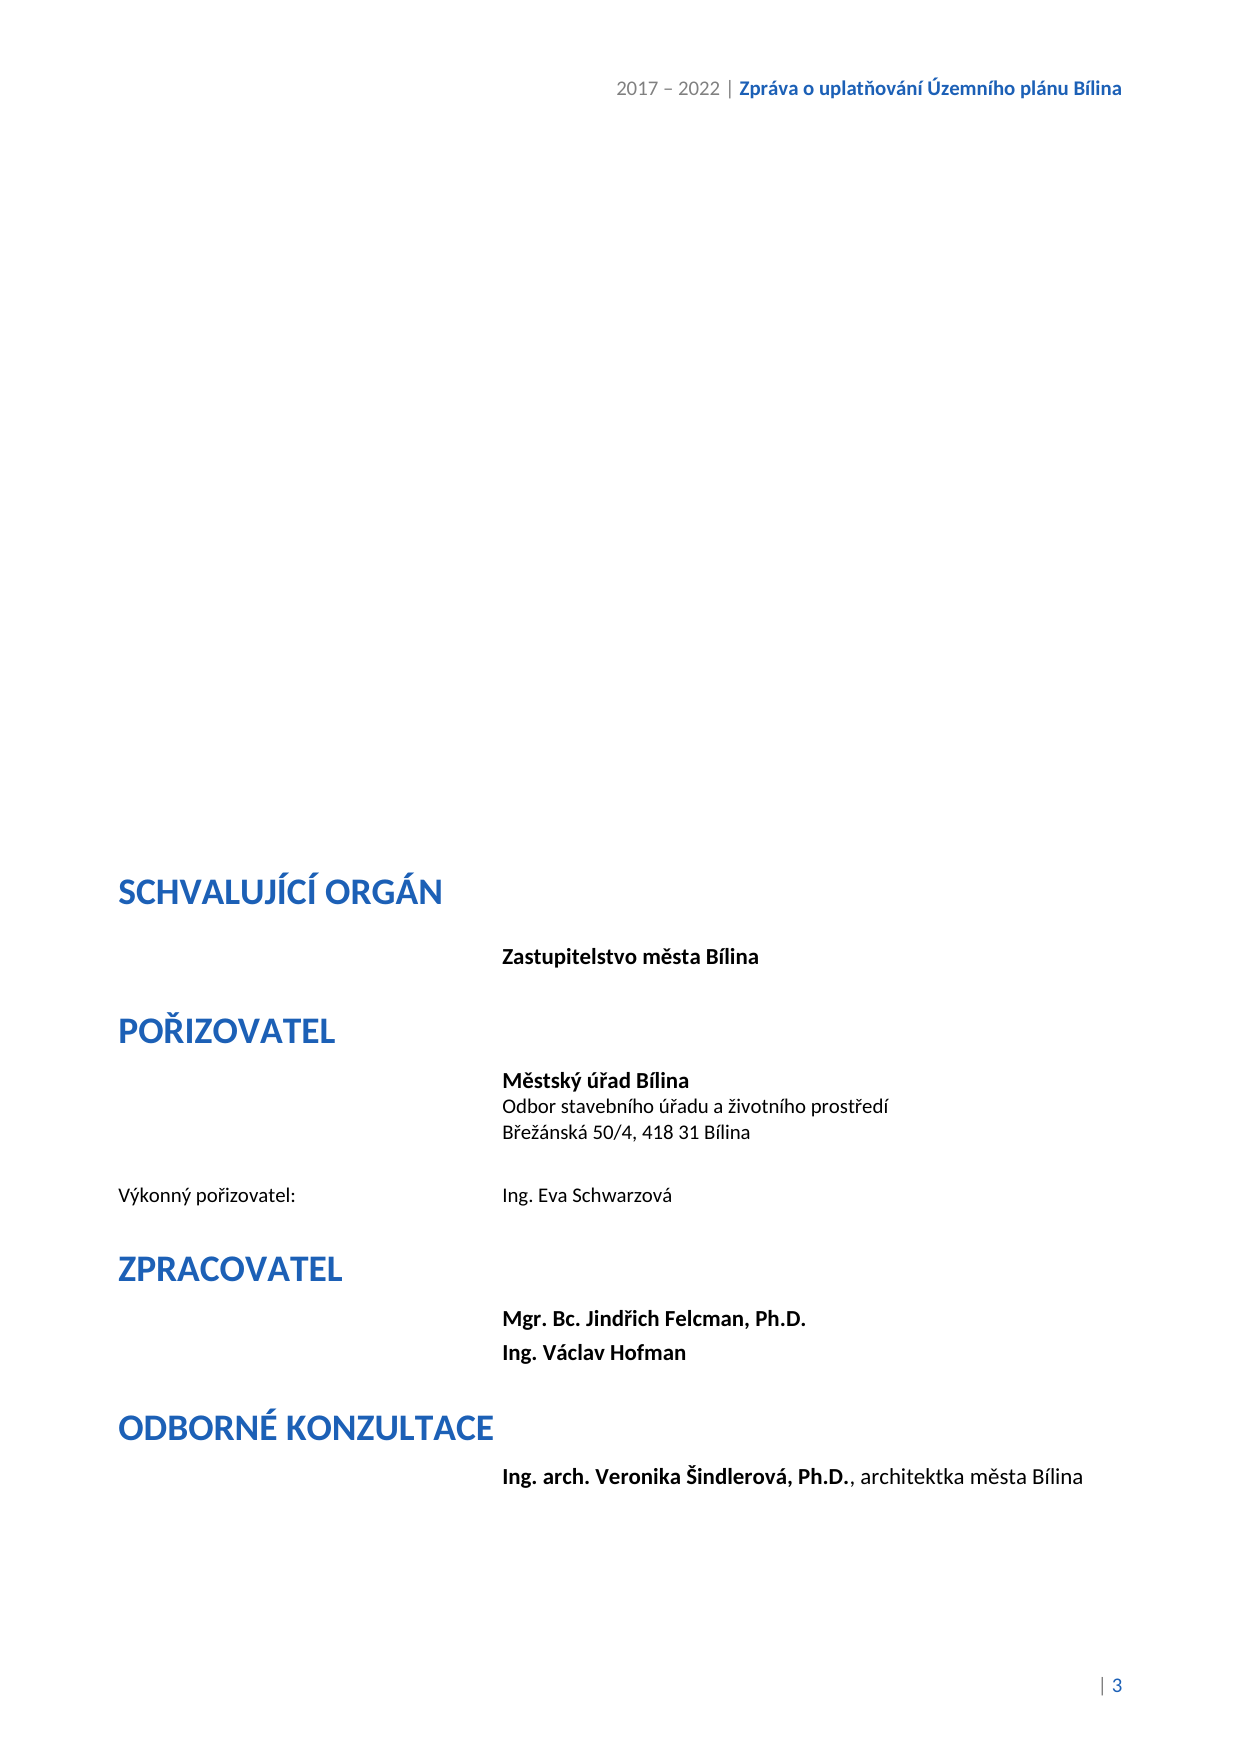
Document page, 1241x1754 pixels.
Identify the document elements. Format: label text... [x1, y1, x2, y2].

text ODBORNÉ KONZULTACE [118, 1403, 1122, 1449]
text ZPRACOVATEL [118, 1245, 1122, 1291]
text Odbor stavebního úřadu a životního prostředí [502, 1094, 1122, 1119]
text Mgr. Bc. Jindřich Felcman, Ph.D. [502, 1304, 1122, 1332]
text Ing. arch. Veronika Šindlerová, Ph.D., architektka města Bílina [502, 1462, 1122, 1490]
text SCHVALUJÍCÍ ORGÁN [118, 868, 1122, 914]
text Ing. Václav Hofman [502, 1338, 1122, 1366]
text Zastupitelstvo města Bílina [425, 942, 1122, 970]
text POŘIZOVATEL [118, 1007, 1122, 1053]
text Výkonný pořizovatel: Ing. Eva Schwarzová [118, 1182, 1122, 1208]
text Městský úřad Bílina [502, 1066, 1122, 1094]
text Břežánská 50/4, 418 31 Bílina [502, 1119, 1122, 1144]
